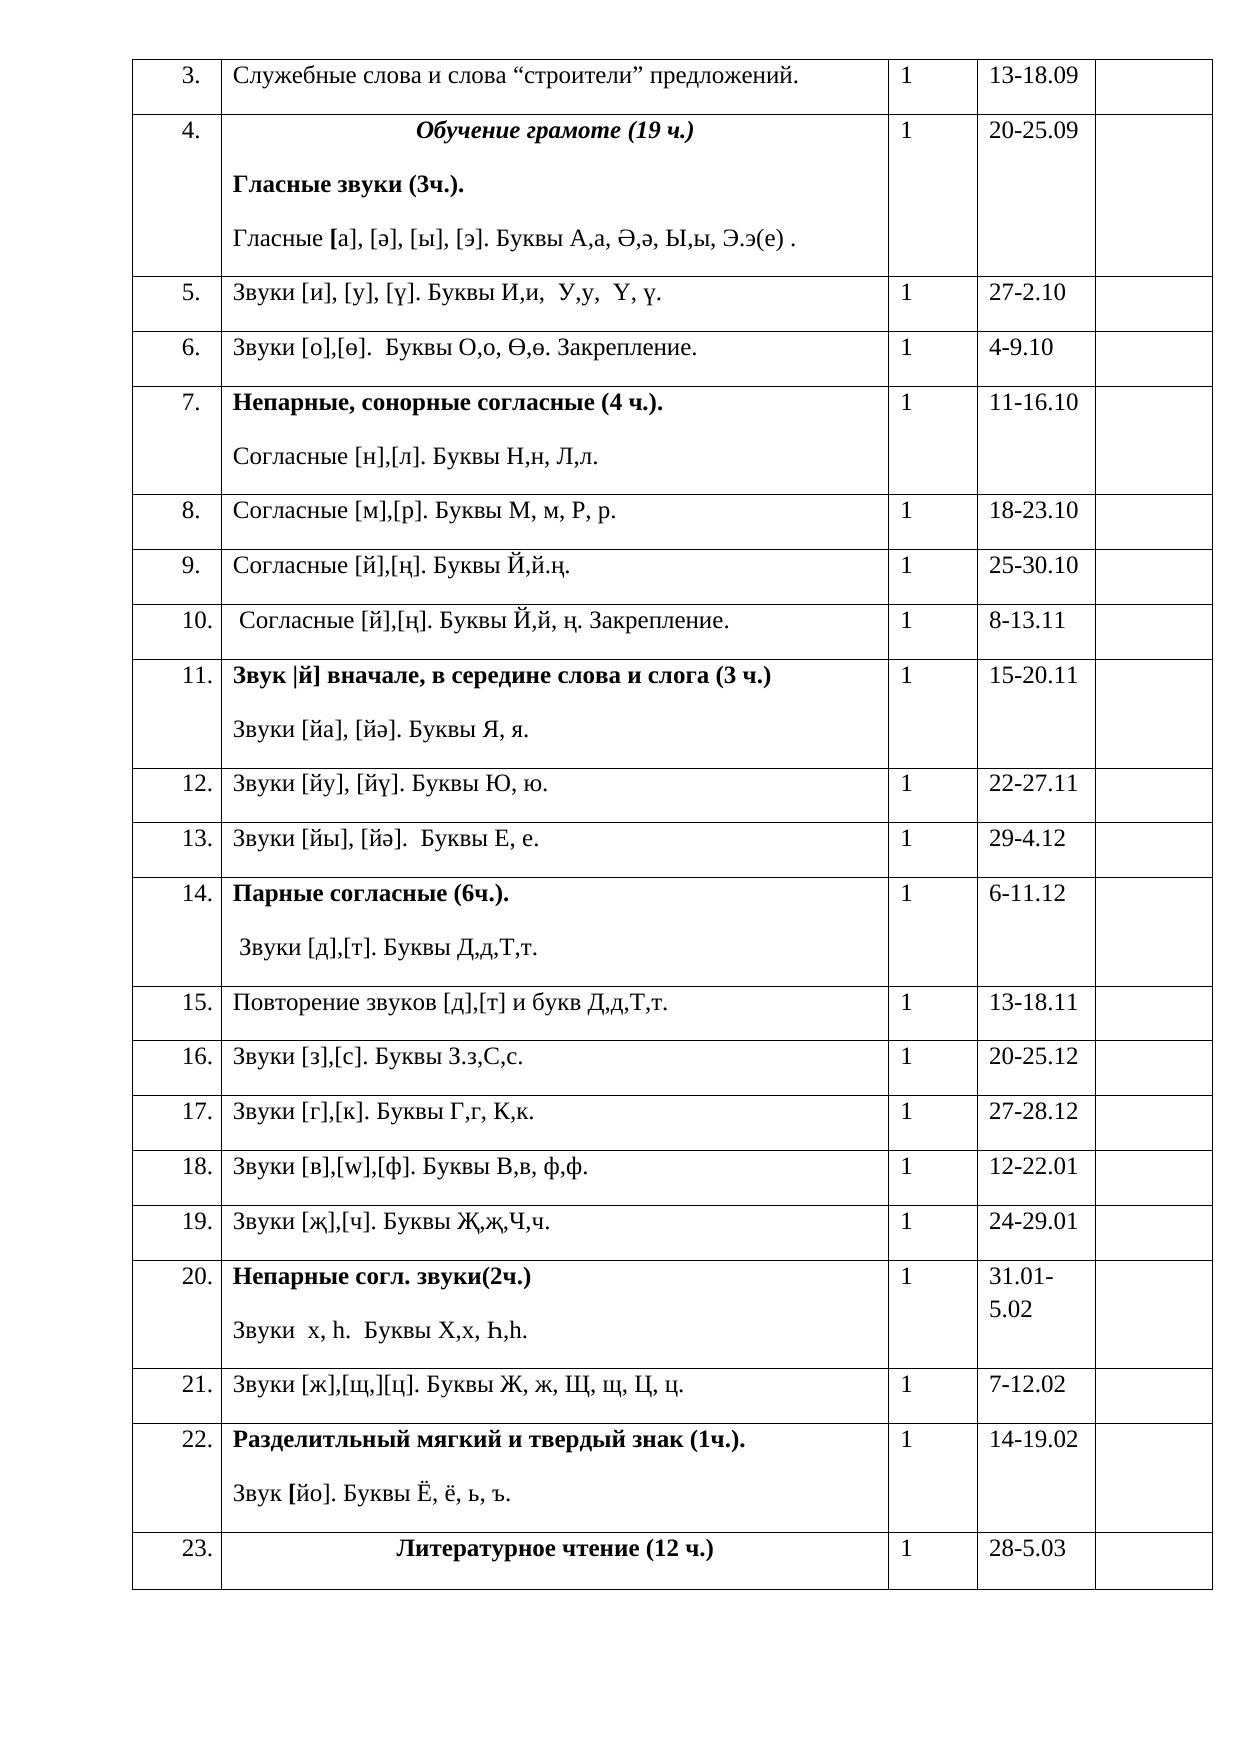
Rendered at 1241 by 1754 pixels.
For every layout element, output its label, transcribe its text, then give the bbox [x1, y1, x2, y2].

table_cell [133, 1261, 221, 1368]
table_cell Парные согласные (6ч.). Звуки [д],[т]. Буквы Д,д,Т,т. [222, 878, 888, 986]
table_cell 1 [889, 660, 977, 767]
table_cell Звуки [җ],[ч]. Буквы Җ,җ,Ч,ч. [222, 1206, 888, 1260]
table_cell 18-23.10 [978, 495, 1095, 549]
table_cell 15-20.11 [978, 660, 1095, 767]
table_cell [1096, 1041, 1212, 1095]
table_cell [1096, 332, 1212, 386]
table_cell 7-12.02 [978, 1369, 1095, 1423]
table_cell [1096, 660, 1212, 767]
table_cell 27-28.12 [978, 1096, 1095, 1150]
table_cell [1096, 1533, 1212, 1589]
table_cell [1096, 115, 1212, 276]
table_cell [133, 1369, 221, 1423]
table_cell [222, 1533, 888, 1589]
table_cell Звуки [ж],[щ,][ц]. Буквы Ж, ж, Щ, щ, Ц, ц. [222, 1369, 888, 1423]
table_cell Звук |й] вначале, в середине слова и слога (3 ч.) Звуки [йа], [йә]. Буквы Я, я. [222, 660, 888, 767]
table_cell 1 [889, 1096, 977, 1150]
table_cell 1 [889, 277, 977, 331]
table_cell [133, 769, 221, 822]
table_cell 8-13.11 [978, 605, 1095, 659]
table_cell 1 [889, 1151, 977, 1205]
table_cell [133, 1424, 221, 1532]
table_cell [1096, 1369, 1212, 1423]
table_cell [1096, 769, 1212, 822]
table_cell [1096, 387, 1212, 494]
table_cell [133, 387, 221, 494]
table_cell 4-9.10 [978, 332, 1095, 386]
table_cell Согласные [м],[р]. Буквы М, м, Р, р. [222, 495, 888, 549]
table_cell [133, 1041, 221, 1095]
table_cell [1096, 1151, 1212, 1205]
table_cell [1096, 823, 1212, 877]
table_cell 1 [889, 878, 977, 986]
table_cell Звуки [йу], [йү]. Буквы Ю, ю. [222, 769, 888, 822]
table_cell [133, 1206, 221, 1260]
table_cell [133, 550, 221, 604]
table_cell Звуки [в],[w],[ф]. Буквы В,в, ф,ф. [222, 1151, 888, 1205]
table_cell [1096, 1261, 1212, 1368]
table_cell Звуки [о],[ө]. Буквы О,о, Ө,ө. Закрепление. [222, 332, 888, 386]
table_cell 1 [889, 1206, 977, 1260]
table_cell 28-5.03 [978, 1533, 1095, 1589]
table_cell 1 [889, 1369, 977, 1423]
table_cell 1 [889, 1041, 977, 1095]
table_cell [133, 1151, 221, 1205]
table_cell 1 [889, 495, 977, 549]
table_cell [1096, 1096, 1212, 1150]
table_cell [133, 660, 221, 767]
table_cell 1 [889, 1261, 977, 1368]
table_cell [1096, 60, 1212, 114]
table_cell 1 [889, 605, 977, 659]
table_cell Непарные согл. звуки(2ч.) Звуки х, һ. Буквы Х,х, Һ,һ. [222, 1261, 888, 1368]
table_cell Обучение грамоте (19 ч.) Гласные звуки (3ч.). Гласные [а], [ә], [ы], [э]. Буквы А,а, Ә,ә, Ы,ы, Э.э(е) . [222, 115, 888, 276]
table_cell 27-2.10 [978, 277, 1095, 331]
table_cell 1 [889, 387, 977, 494]
table_cell [133, 987, 221, 1040]
table_cell 1 [889, 1533, 977, 1589]
table_cell 25-30.10 [978, 550, 1095, 604]
table_cell [133, 277, 221, 331]
table_cell Согласные [й],[ң]. Буквы Й,й.ң. [222, 550, 888, 604]
table_cell 22-27.11 [978, 769, 1095, 822]
table_cell 24-29.01 [978, 1206, 1095, 1260]
table_cell [1096, 878, 1212, 986]
table_cell 29-4.12 [978, 823, 1095, 877]
table_cell 1 [889, 332, 977, 386]
table_cell 12-22.01 [978, 1151, 1095, 1205]
table_cell [133, 115, 221, 276]
table_cell 1 [889, 115, 977, 276]
table_cell 13-18.11 [978, 987, 1095, 1040]
table_cell [133, 60, 221, 114]
table_cell [1096, 987, 1212, 1040]
table_cell [1096, 605, 1212, 659]
table_cell Разделитльный мягкий и твердый знак (1ч.). Звук [йо]. Буквы Ё, ё, ь, ъ. [222, 1424, 888, 1532]
table_cell [133, 332, 221, 386]
table_cell 6-11.12 [978, 878, 1095, 986]
table_cell 1 [889, 550, 977, 604]
table_cell Звуки [г],[к]. Буквы Г,г, К,к. [222, 1096, 888, 1150]
table_cell Повторение звуков [д],[т] и букв Д,д,Т,т. [222, 987, 888, 1040]
table_cell 13-18.09 [978, 60, 1095, 114]
table_cell [1096, 1424, 1212, 1532]
table_cell [133, 495, 221, 549]
table_cell 20-25.09 [978, 115, 1095, 276]
table_cell [1096, 277, 1212, 331]
table_cell 1 [889, 1424, 977, 1532]
table_cell 14-19.02 [978, 1424, 1095, 1532]
table_cell [1096, 495, 1212, 549]
table_cell 1 [889, 823, 977, 877]
table_cell 20-25.12 [978, 1041, 1095, 1095]
table_cell [133, 823, 221, 877]
table_cell [133, 1096, 221, 1150]
table_cell Звуки [з],[с]. Буквы З.з,С,с. [222, 1041, 888, 1095]
table_cell 1 [889, 987, 977, 1040]
table_cell Звуки [йы], [йә]. Буквы Е, е. [222, 823, 888, 877]
table_cell [133, 605, 221, 659]
table_cell [133, 1533, 221, 1589]
table_cell Непарные, сонорные согласные (4 ч.). Согласные [н],[л]. Буквы Н,н, Л,л. [222, 387, 888, 494]
table_cell Служебные слова и слова “строители” предложений. [222, 60, 888, 114]
table_cell [1096, 550, 1212, 604]
table_cell Согласные [й],[ң]. Буквы Й,й, ң. Закрепление. [222, 605, 888, 659]
table_cell 31.01-5.02 [978, 1261, 1095, 1368]
table_cell 1 [889, 769, 977, 822]
table_cell 1 [889, 60, 977, 114]
table_cell Звуки [и], [у], [ү]. Буквы И,и, У,у, Ү, ү. [222, 277, 888, 331]
table_cell [133, 878, 221, 986]
table_cell 11-16.10 [978, 387, 1095, 494]
table_cell [1096, 1206, 1212, 1260]
